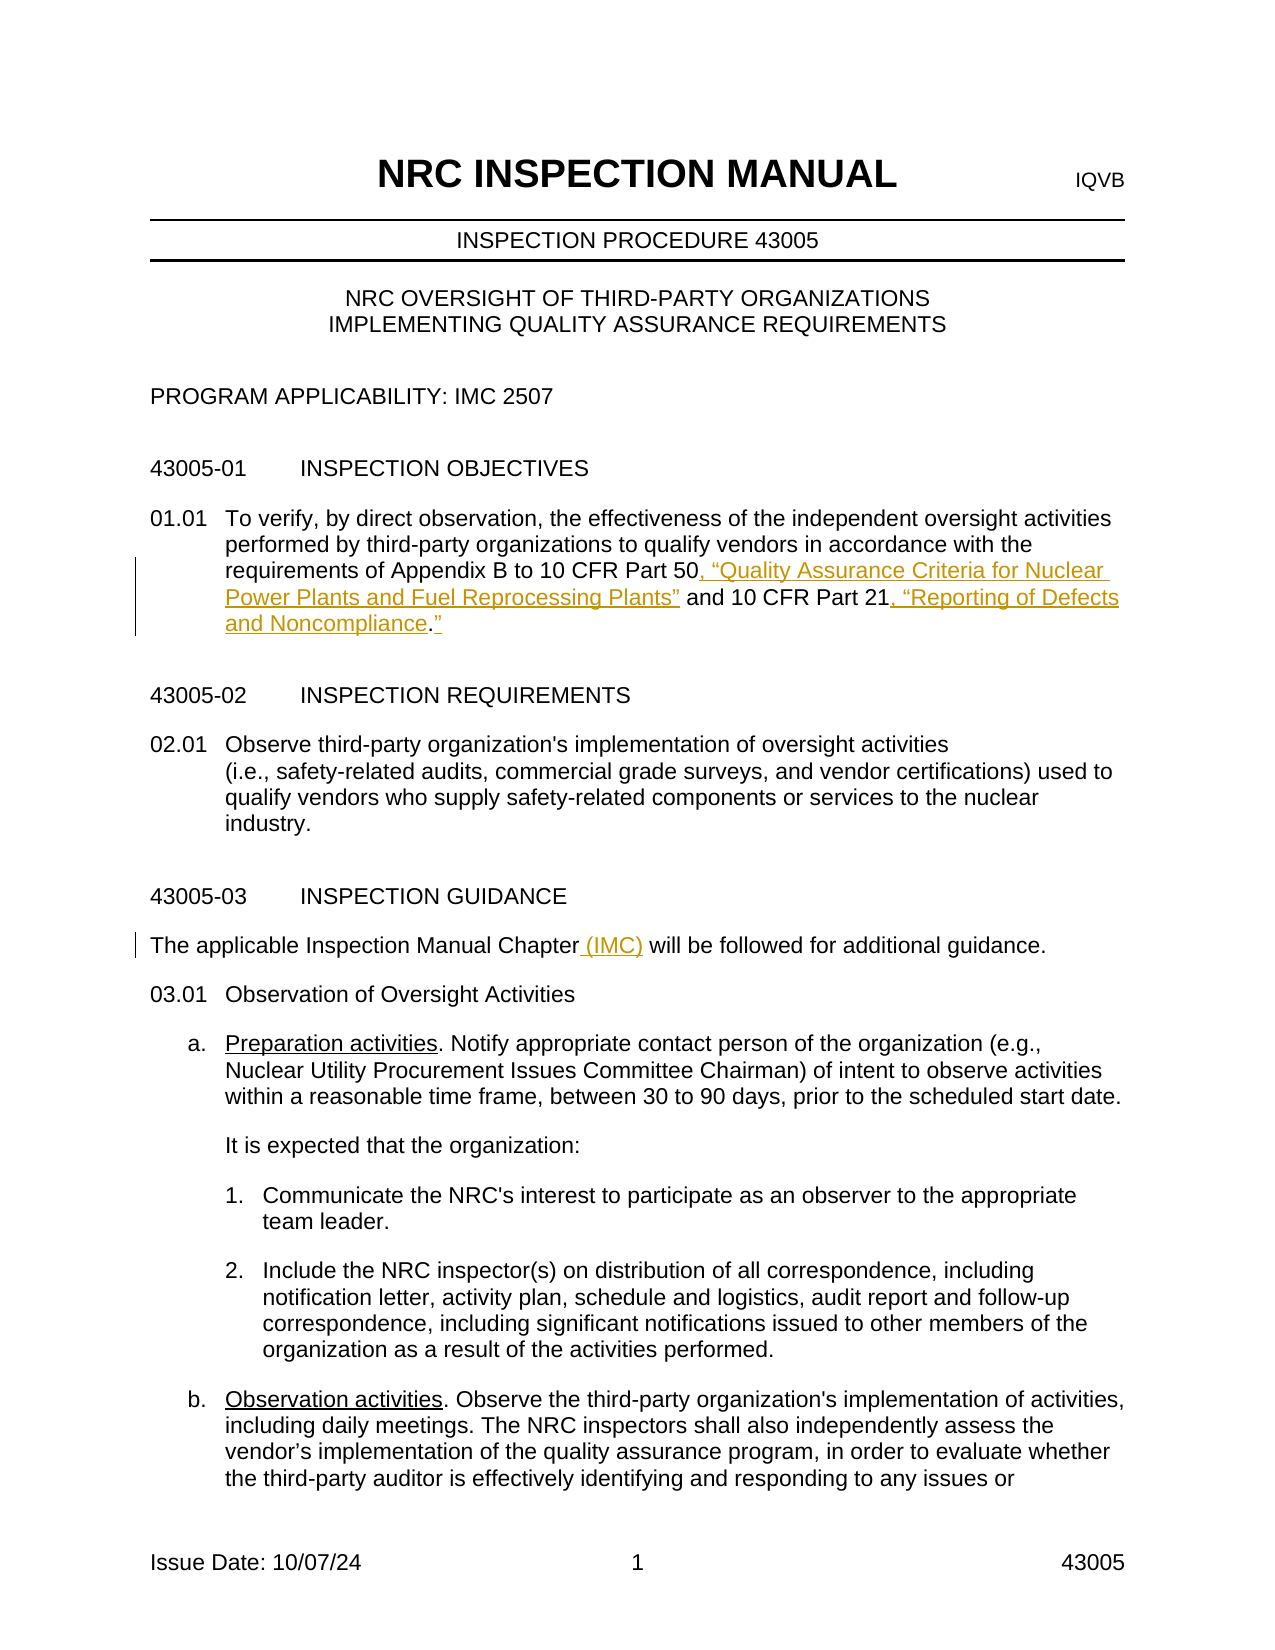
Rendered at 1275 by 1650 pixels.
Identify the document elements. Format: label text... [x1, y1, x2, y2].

text 03.01 Observation of Oversight Activities [150, 981, 1125, 1007]
text NRC INSPECTION MANUAL IQVB [150, 150, 1125, 196]
title NRC OVERSIGHT OF THIRD-PARTY ORGANIZATIONS IMPLEMENTING QUALITY ASSURANCE REQUIREMENTS [150, 284, 1125, 337]
text 01.01 To verify, by direct observation, the effectiveness of the independent oversight activities performed by third-party organizations to qualify vendors in accordance with the requirements of Appendix B to 10 CFR Part 50 and 10 CFR Part 21. [150, 504, 1125, 636]
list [187, 1386, 1125, 1491]
list Preparation activities. Notify appropriate contact person of the organization (e.g., Nuclear Utility Procurement Issues Committee Chairman) of intent to observe activities within a reasonable time frame, between 30 to 90 days, prior to the scheduled start date. [187, 1030, 1125, 1109]
text 02.01 Observe third-party organization's implementation of oversight activities (i.e., safety-related audits, commercial grade surveys, and vendor certifications) used to qualify vendors who supply safety-related components or services to the nuclear industry. [150, 731, 1125, 837]
text It is expected that the organization: [225, 1132, 1125, 1159]
list Communicate the NRC's interest to participate as an observer to the appropriate team leader. [225, 1182, 1125, 1234]
subtitle 43005-03 INSPECTION GUIDANCE [150, 883, 1125, 909]
subtitle 43005-02 INSPECTION REQUIREMENTS [150, 682, 1125, 708]
text INSPECTION PROCEDURE 43005 [150, 221, 1125, 259]
subtitle 43005-01 INSPECTION OBJECTIVES [150, 455, 1125, 482]
list Include the NRC inspector(s) on distribution of all correspondence, including notification letter, activity plan, schedule and logistics, audit report and follow-up correspondence, including significant notifications issued to other members of the organization as a result of the activities performed. [225, 1257, 1125, 1363]
text The applicable Inspection Manual Chapter will be followed for additional guidance. [150, 932, 1125, 958]
text PROGRAM APPLICABILITY: IMC 2507 [150, 383, 1125, 409]
